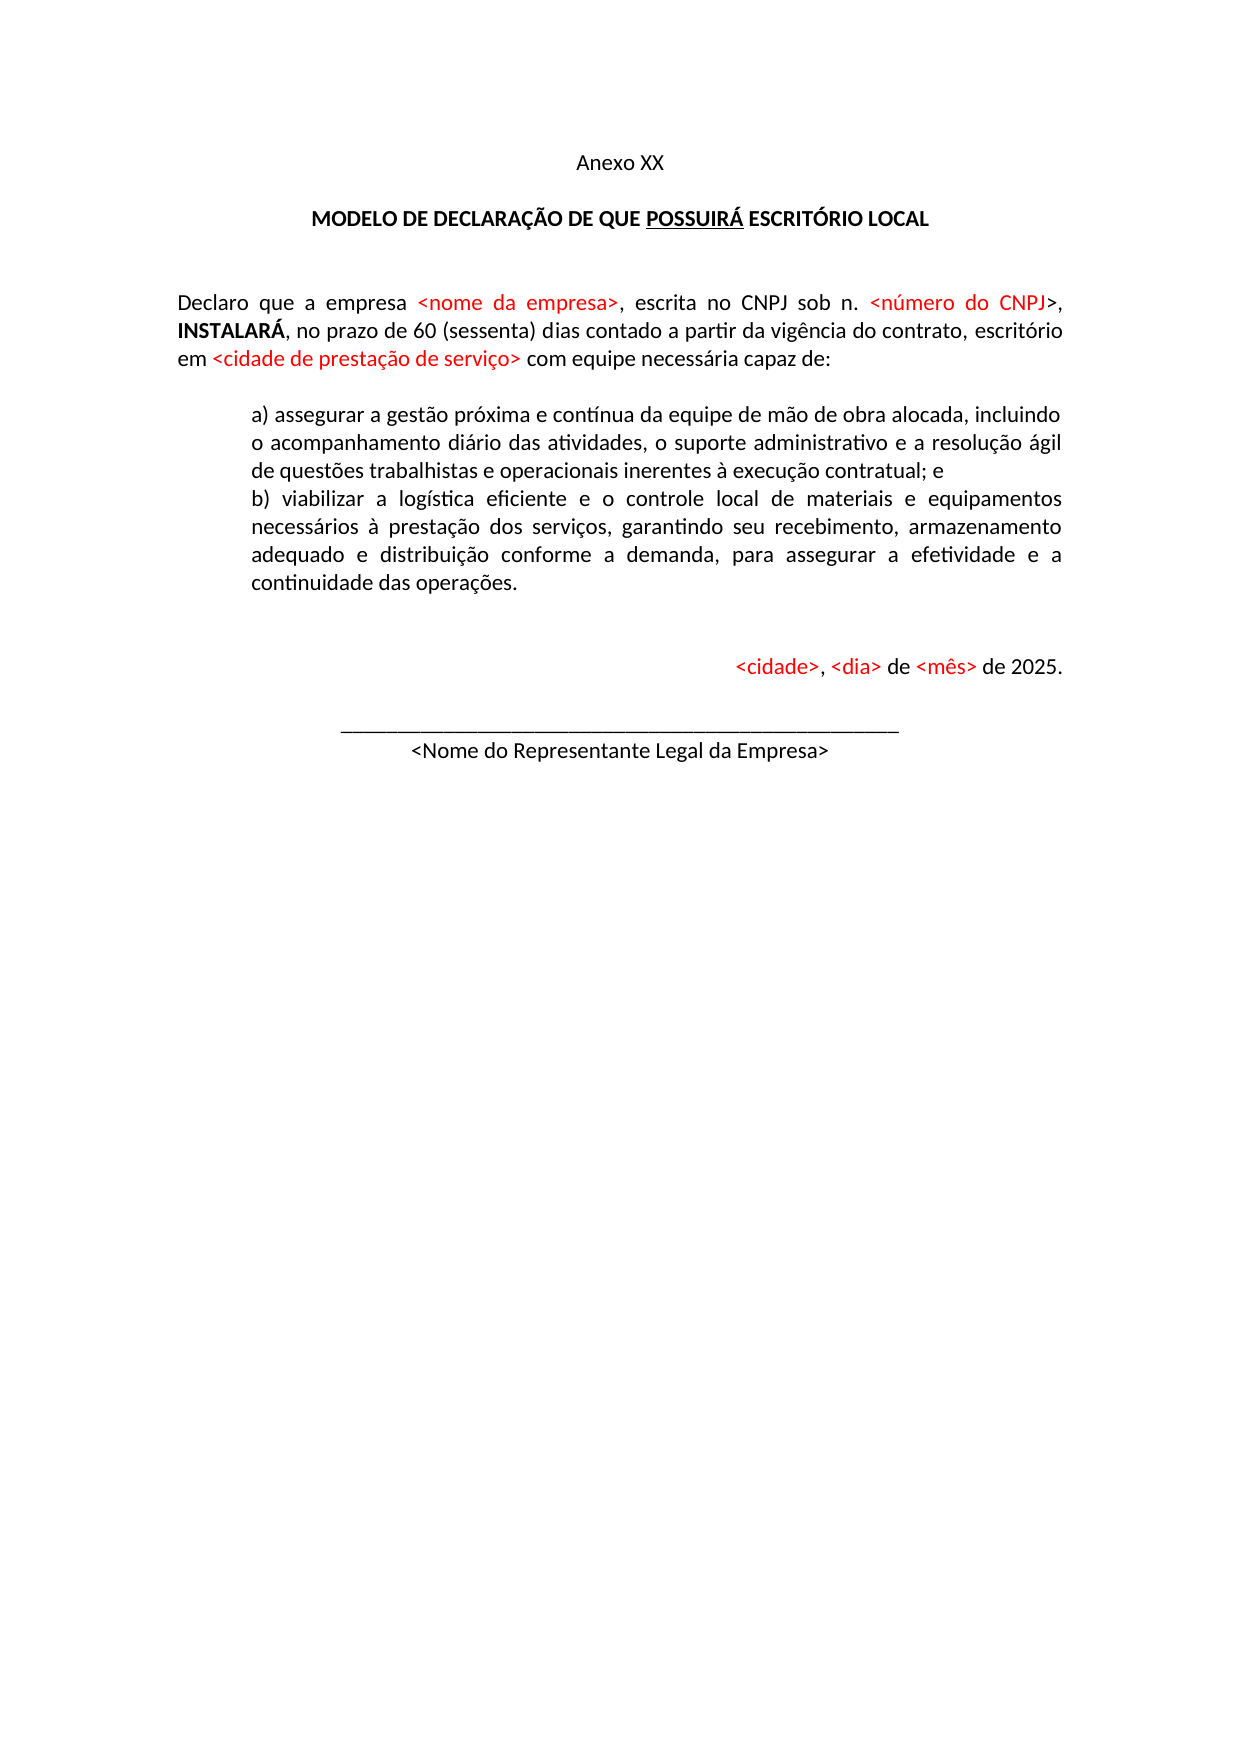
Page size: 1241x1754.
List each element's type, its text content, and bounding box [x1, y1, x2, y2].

text b) viabilizar a logística eficiente e o controle local de materiais e equipamentos necessários à prestação dos serviços, garantindo seu recebimento, armazenamento adequado e distribuição conforme a demanda, para assegurar a efetividade e a continuidade das operações. [251, 484, 1063, 596]
text _________________________________________________ [177, 708, 1063, 736]
text MODELO DE DECLARAÇÃO DE QUE POSSUIRÁ ESCRITÓRIO LOCAL [177, 204, 1063, 232]
text <Nome do Representante Legal da Empresa> [177, 736, 1063, 764]
text Declaro que a empresa <nome da empresa>, escrita no CNPJ sob n. <número do CNPJ>, INSTALARÁ, no prazo de 60 (sessenta) dias contado a partir da vigência do contrato, escritório em <cidade de prestação de serviço> com equipe necessária capaz de: [177, 288, 1063, 372]
text Anexo XX [177, 148, 1063, 176]
text a) assegurar a gestão próxima e contínua da equipe de mão de obra alocada, incluindo o acompanhamento diário das atividades, o suporte administrativo e a resolução ágil de questões trabalhistas e operacionais inerentes à execução contratual; e [251, 400, 1063, 484]
text <cidade>, <dia> de <mês> de 2025. [177, 652, 1063, 680]
